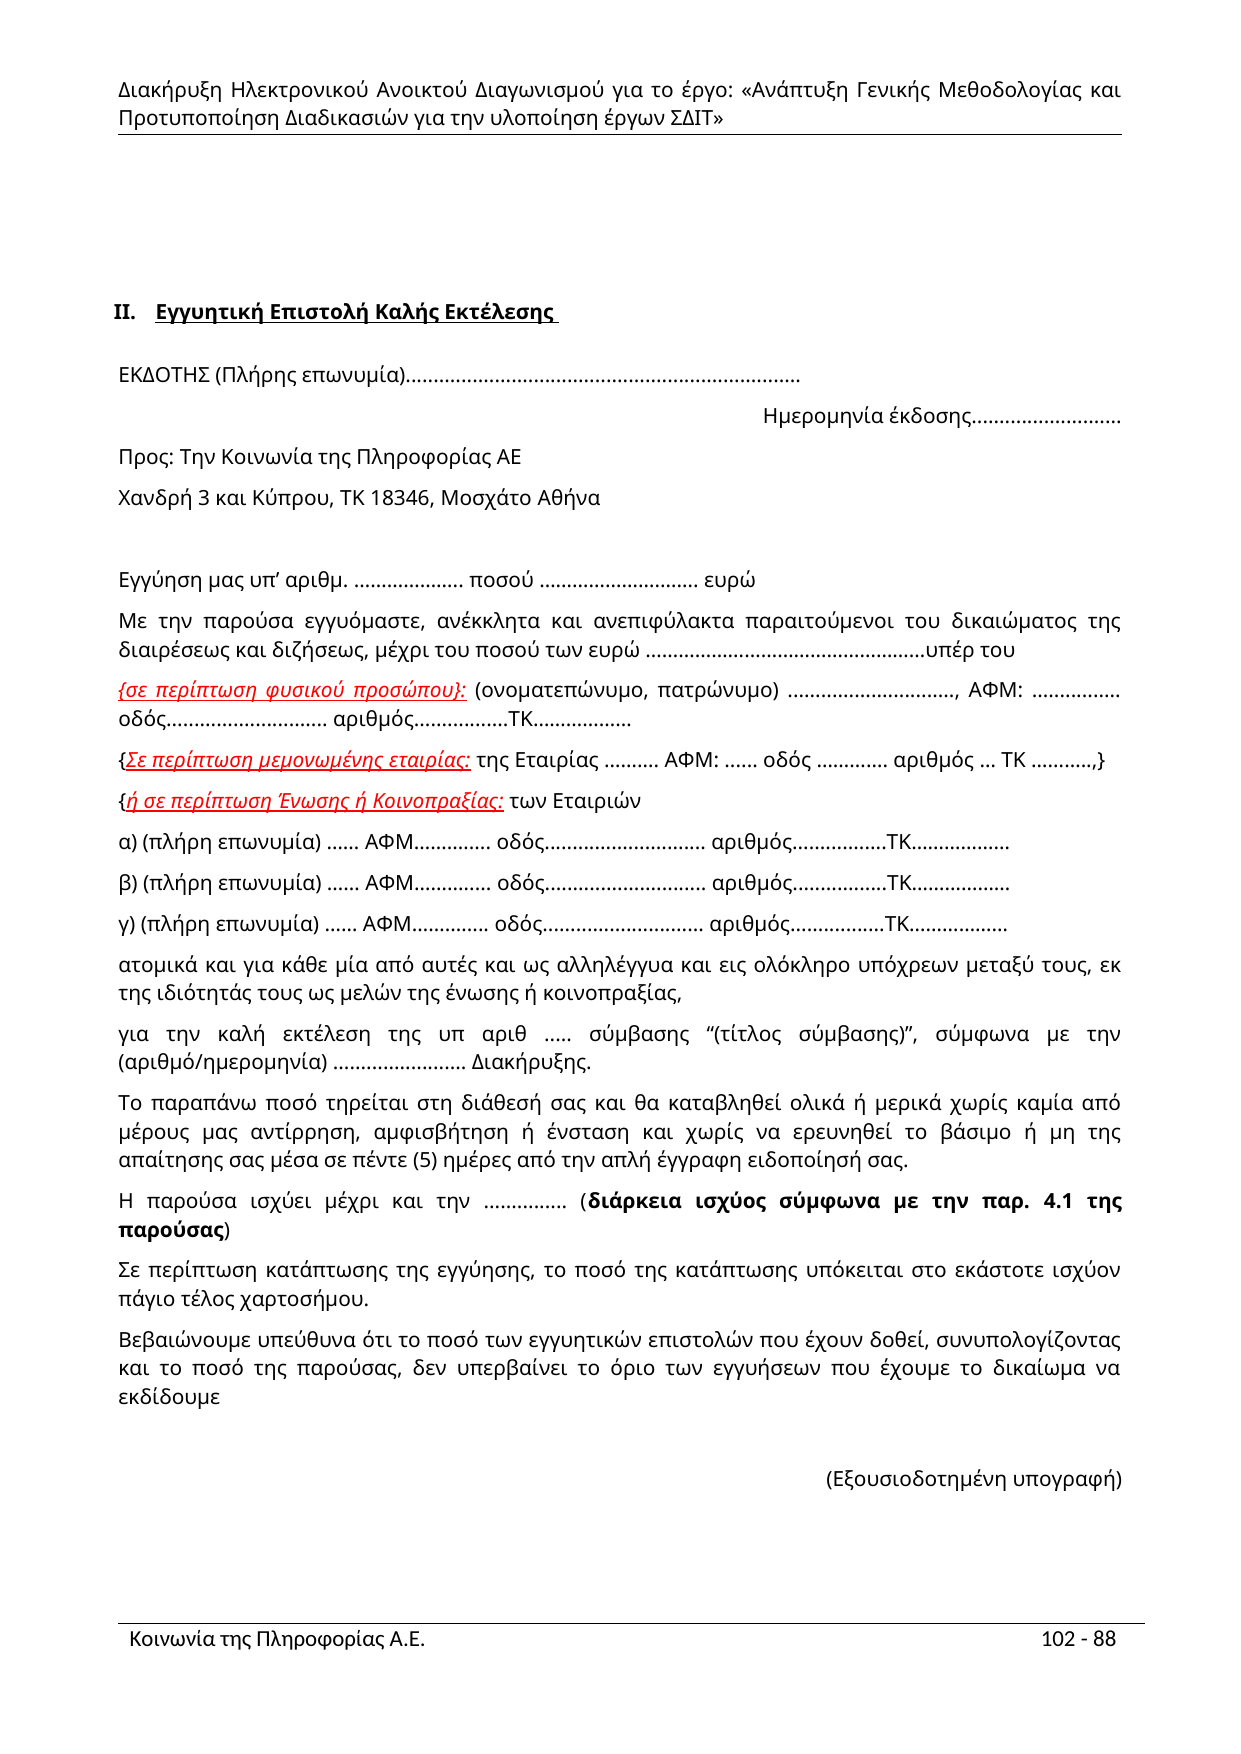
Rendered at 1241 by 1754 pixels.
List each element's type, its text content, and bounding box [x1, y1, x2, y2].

text α) (πλήρη επωνυμία) …… ΑΦΜ…….….... οδός............................. αριθμός.................ΤΚ……………… [118, 827, 1122, 855]
text για την καλή εκτέλεση της υπ αριθ ..... σύμβασης “(τίτλος σύμβασης)”, σύμφωνα με την (αριθμό/ημερομηνία) ........................ Διακήρυξης. [118, 1019, 1122, 1076]
subtitle Εγγυητική Επιστολή Καλής Εκτέλεσης [136, 297, 1122, 326]
text ΕΚΔΟΤΗΣ (Πλήρης επωνυμία)....................................................................... [118, 361, 1122, 389]
text Σε περίπτωση κατάπτωσης της εγγύησης, το ποσό της κατάπτωσης υπόκειται στο εκάστοτε ισχύον πάγιο τέλος χαρτοσήμου. [118, 1256, 1122, 1312]
text {Σε περίπτωση μεμονωμένης εταιρίας: της Εταιρίας ………. ΑΦΜ: ...... οδός …………. αριθμός … ΤΚ ………..,} [118, 745, 1122, 773]
text Η παρούσα ισχύει μέχρι και την ............... (διάρκεια ισχύος σύμφωνα με την παρ. ‎4.1 της παρούσας) [118, 1186, 1122, 1243]
text {ή σε περίπτωση Ένωσης ή Κοινοπραξίας: των Εταιριών [118, 786, 1122, 814]
text Το παραπάνω ποσό τηρείται στη διάθεσή σας και θα καταβληθεί ολικά ή μερικά χωρίς καμία από μέρους μας αντίρρηση, αμφισβήτηση ή ένσταση και χωρίς να ερευνηθεί το βάσιμο ή μη της απαίτησης σας μέσα σε πέντε (5) ημέρες από την απλή έγγραφη ειδοποίησή σας. [118, 1088, 1122, 1174]
text Βεβαιώνουμε υπεύθυνα ότι το ποσό των εγγυητικών επιστολών που έχουν δοθεί, συνυπολογίζοντας και το ποσό της παρούσας, δεν υπερβαίνει το όριο των εγγυήσεων που έχουμε το δικαίωμα να εκδίδουμε [118, 1325, 1122, 1410]
text β) (πλήρη επωνυμία) …… ΑΦΜ…….….... οδός............................. αριθμός.................ΤΚ……………… [118, 868, 1122, 896]
text γ) (πλήρη επωνυμία) …… ΑΦΜ…….….... οδός............................. αριθμός.................ΤΚ……………… [118, 909, 1122, 937]
text ατομικά και για κάθε μία από αυτές και ως αλληλέγγυα και εις ολόκληρο υπόχρεων μεταξύ τους, εκ της ιδιότητάς τους ως μελών της ένωσης ή κοινοπραξίας, [118, 950, 1122, 1007]
text Με την παρούσα εγγυόμαστε, ανέκκλητα και ανεπιφύλακτα παραιτούμενοι του δικαιώματος της διαιρέσεως και διζήσεως, μέχρι του ποσού των ευρώ ……………………………………………υπέρ του [118, 606, 1122, 663]
text {σε περίπτωση φυσικού προσώπου}: (ονοματεπώνυμο, πατρώνυμο) .............................., ΑΦΜ: ................ οδός............................. αριθμός.................ΤΚ……………… [118, 676, 1122, 732]
text (Εξουσιοδοτημένη υπογραφή) [118, 1464, 1122, 1492]
text Εγγύηση μας υπ’ αριθμ. ……………….. ποσού ………………….……. ευρώ [118, 565, 1122, 594]
text Ημερομηνία έκδοσης........................... [118, 402, 1122, 430]
text Προς: Την Κοινωνία της Πληροφορίας ΑΕ [118, 442, 1122, 471]
text Χανδρή 3 και Κύπρου, ΤΚ 18346, Μοσχάτο Αθήνα [118, 483, 1122, 512]
